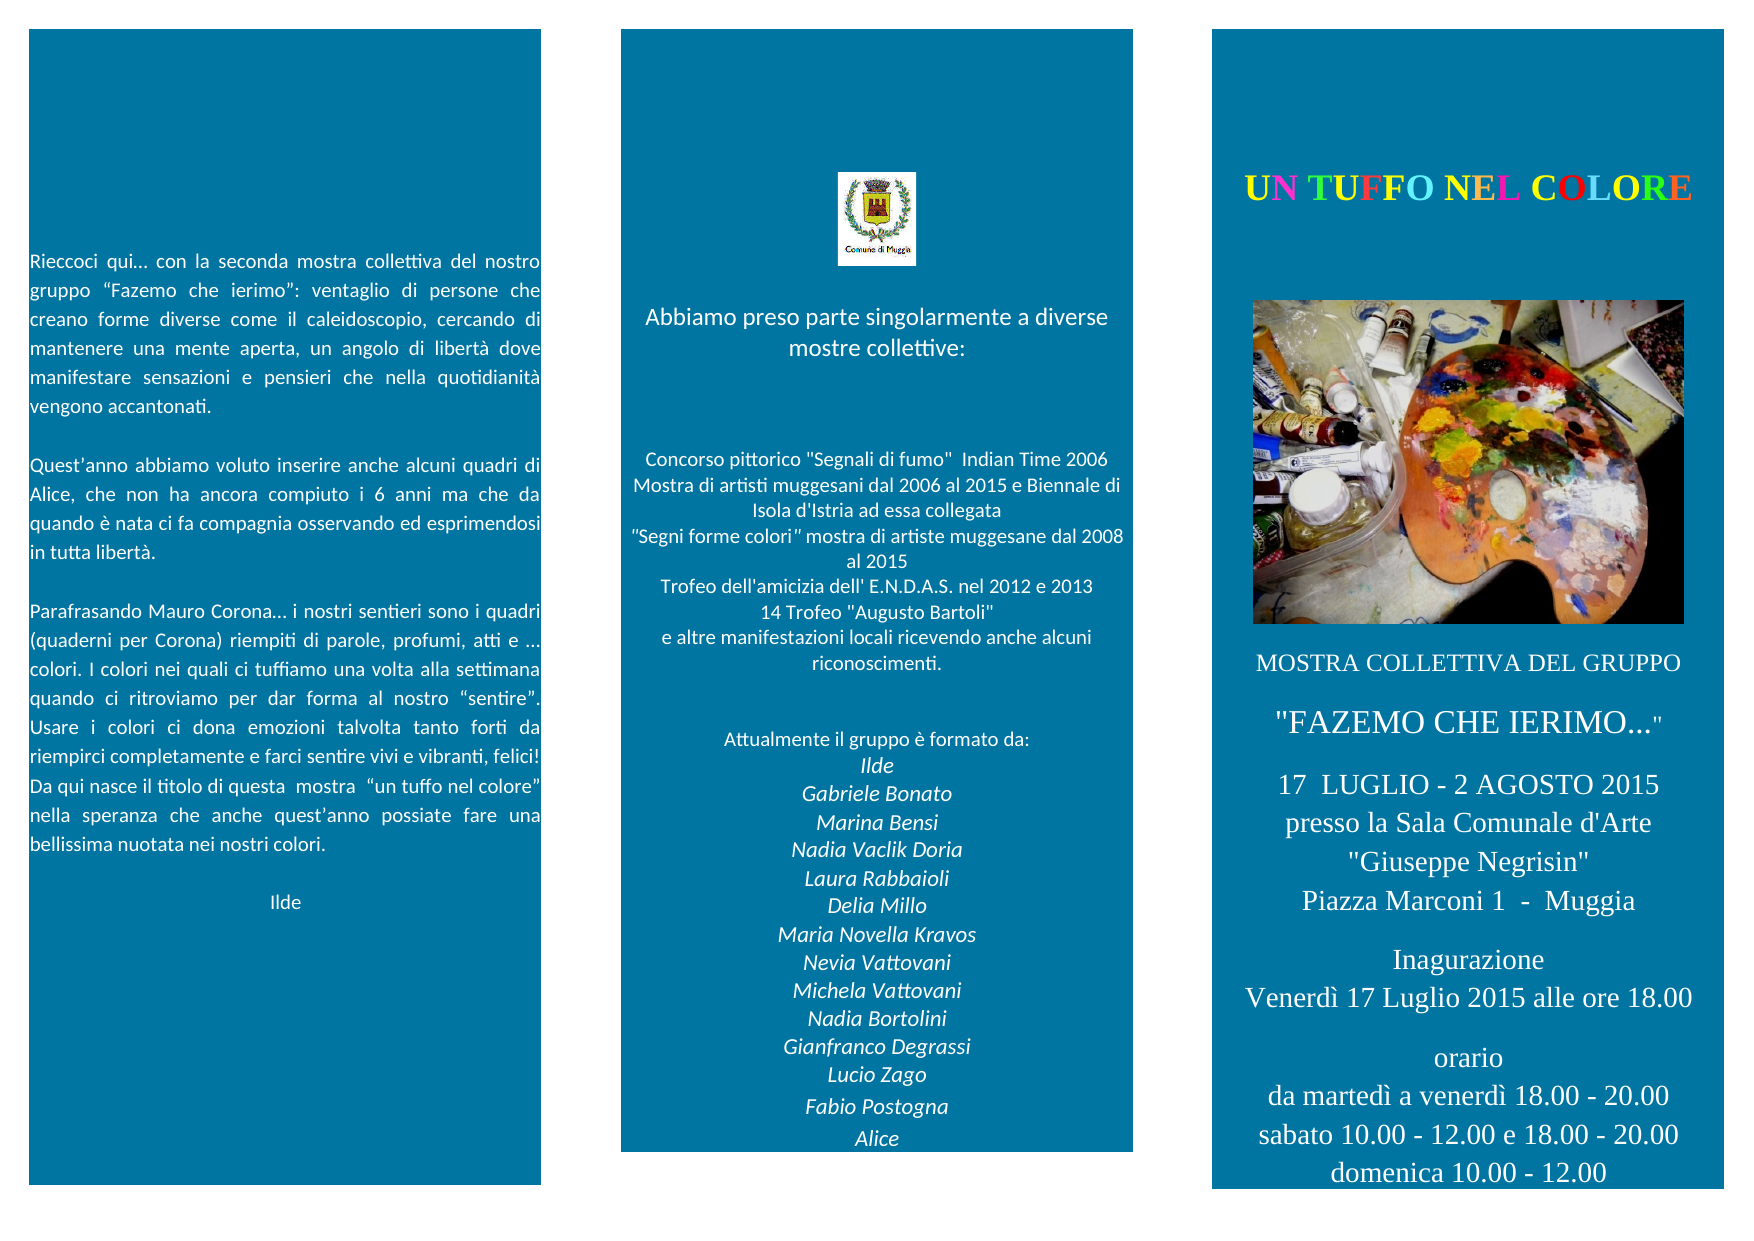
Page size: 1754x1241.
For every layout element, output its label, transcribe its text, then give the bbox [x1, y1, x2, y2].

text Nadia Bortolini [621, 1004, 1133, 1032]
text Laura Rabbaioli [621, 864, 1133, 892]
text Rieccoci qui… con la seconda mostra collettiva del nostro gruppo “Fazemo che ierimo”: ventaglio di persone che creano forme diverse come il caleidoscopio, cercando di mantenere una mente aperta, un angolo di libertà dove manifestare sensazioni e pensieri che nella quotidianità vengono accantonati. [29, 216, 541, 419]
text Abbiamo preso parte singolarmente a diverse mostre collettive: [621, 301, 1133, 362]
text Attualmente il gruppo è formato da: [621, 726, 1133, 752]
text Mostra di artisti muggesani dal 2006 al 2015 e Biennale di Isola d'Istria ad essa collegata [621, 472, 1133, 523]
text Nevia Vattovani [621, 948, 1133, 976]
picture [1254, 301, 1683, 623]
text Lucio Zago Fabio Postogna Alice [621, 1060, 1133, 1152]
text Ilde [621, 752, 1133, 779]
text Michela Vattovani [621, 976, 1133, 1004]
text Trofeo dell'amicizia dell' E.N.D.A.S. nel 2012 e 2013 [621, 574, 1133, 599]
text Concorso pittorico "Segnali di fumo" Indian Time 2006 [621, 447, 1133, 472]
text Marina Bensi [621, 808, 1133, 836]
text Delia Millo [621, 892, 1133, 920]
text Inagurazione Venerdì 17 Luglio 2015 alle ore 18.00 [1212, 942, 1724, 1014]
text Ilde [29, 889, 541, 915]
text Maria Novella Kravos [621, 920, 1133, 948]
text Gianfranco Degrassi [621, 1032, 1133, 1060]
text 17 LUGLIO - 2 AGOSTO 2015 presso la Sala Comunale d'Arte "Giuseppe Negrisin" Piazza Marconi 1 - Muggia [1212, 767, 1724, 916]
text "FAZEMO CHE IERIMO..." [1212, 702, 1724, 741]
text Parafrasando Mauro Corona… i nostri sentieri sono i quadri (quaderni per Corona) riempiti di parole, profumi, atti e … colori. I colori nei quali ci tuffiamo una volta alla settimana quando ci ritroviamo per dar forma al nostro “sentire”. Usare i colori ci dona emozioni talvolta tanto forti da riempirci completamente e farci sentire vivi e vibranti, felici! Da qui nasce il titolo di questa mostra “un tuffo nel colore” nella speranza che anche quest’anno possiate fare una bellissima nuotata nei nostri colori. [29, 598, 541, 857]
text UN TUFFO NEL COLORE [1212, 165, 1724, 208]
text Quest’anno abbiamo voluto inserire anche alcuni quadri di Alice, che non ha ancora compiuto i 6 anni ma che da quando è nata ci fa compagnia osservando ed esprimendosi in tutta libertà. [29, 452, 541, 565]
text Nadia Vaclik Doria [621, 836, 1133, 864]
text e altre manifestazioni locali ricevendo anche alcuni riconoscimenti. [621, 624, 1133, 675]
text 14 Trofeo "Augusto Bartoli" [621, 599, 1133, 624]
text Gabriele Bonato [621, 779, 1133, 808]
text orario da martedì a venerdì 18.00 - 20.00 sabato 10.00 - 12.00 e 18.00 - 20.00 domenica 10.00 - 12.00 [1212, 1040, 1724, 1189]
text "Segni forme colori" mostra di artiste muggesane dal 2008 al 2015 [621, 523, 1133, 574]
text MOSTRA COLLETTIVA DEL GRUPPO [1212, 648, 1724, 677]
picture [838, 173, 916, 265]
